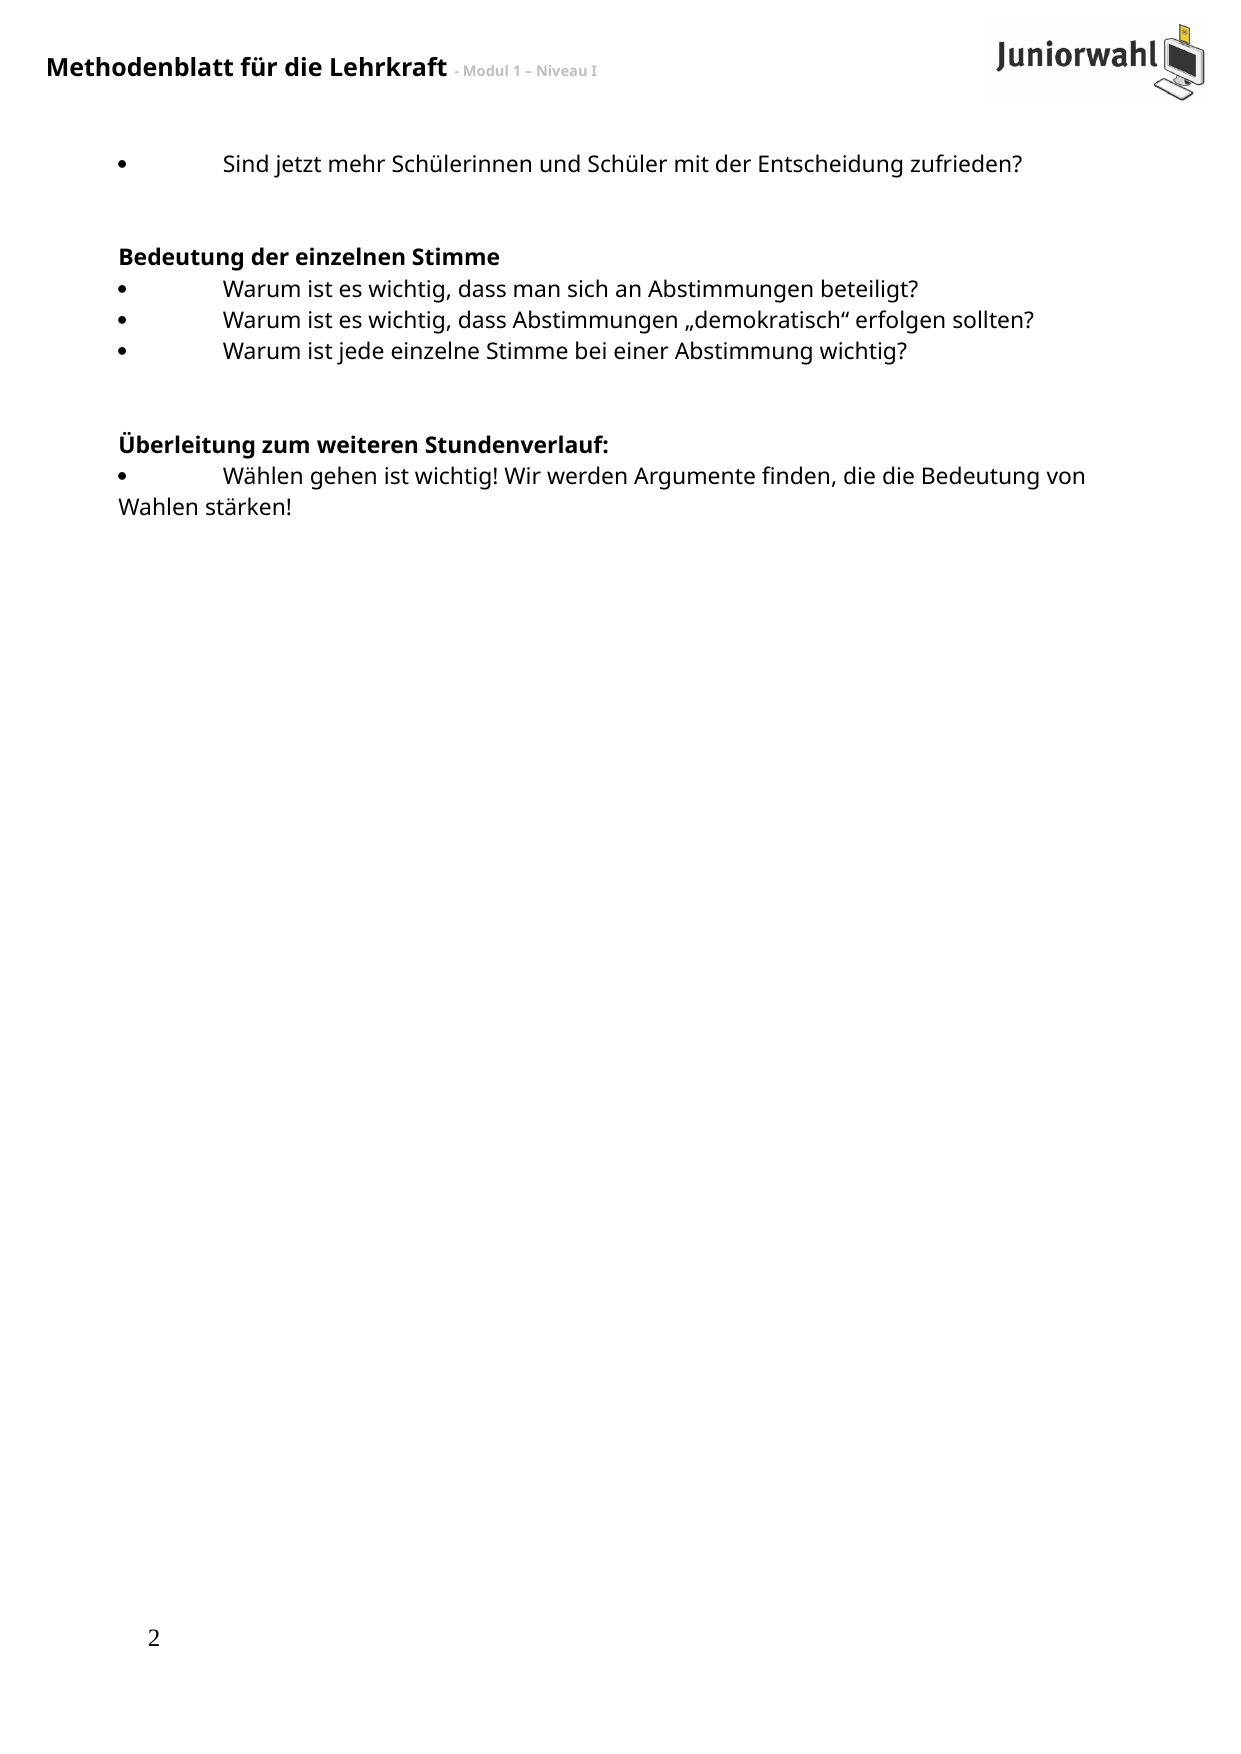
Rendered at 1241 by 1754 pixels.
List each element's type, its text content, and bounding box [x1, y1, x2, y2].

picture [983, 21, 1209, 103]
text Überleitung zum weiteren Stundenverlauf: [118, 429, 1093, 460]
list Sind jetzt mehr Schülerinnen und Schüler mit der Entscheidung zufrieden? [118, 148, 1093, 179]
list Wählen gehen ist wichtig! Wir werden Argumente finden, die die Bedeutung von Wahlen stärken! [118, 460, 1093, 523]
list Warum ist es wichtig, dass man sich an Abstimmungen beteiligt? [118, 273, 1093, 304]
list Warum ist jede einzelne Stimme bei einer Abstimmung wichtig? [118, 335, 1093, 366]
list Warum ist es wichtig, dass Abstimmungen „demokratisch“ erfolgen sollten? [118, 304, 1093, 335]
text Bedeutung der einzelnen Stimme [118, 241, 1093, 273]
